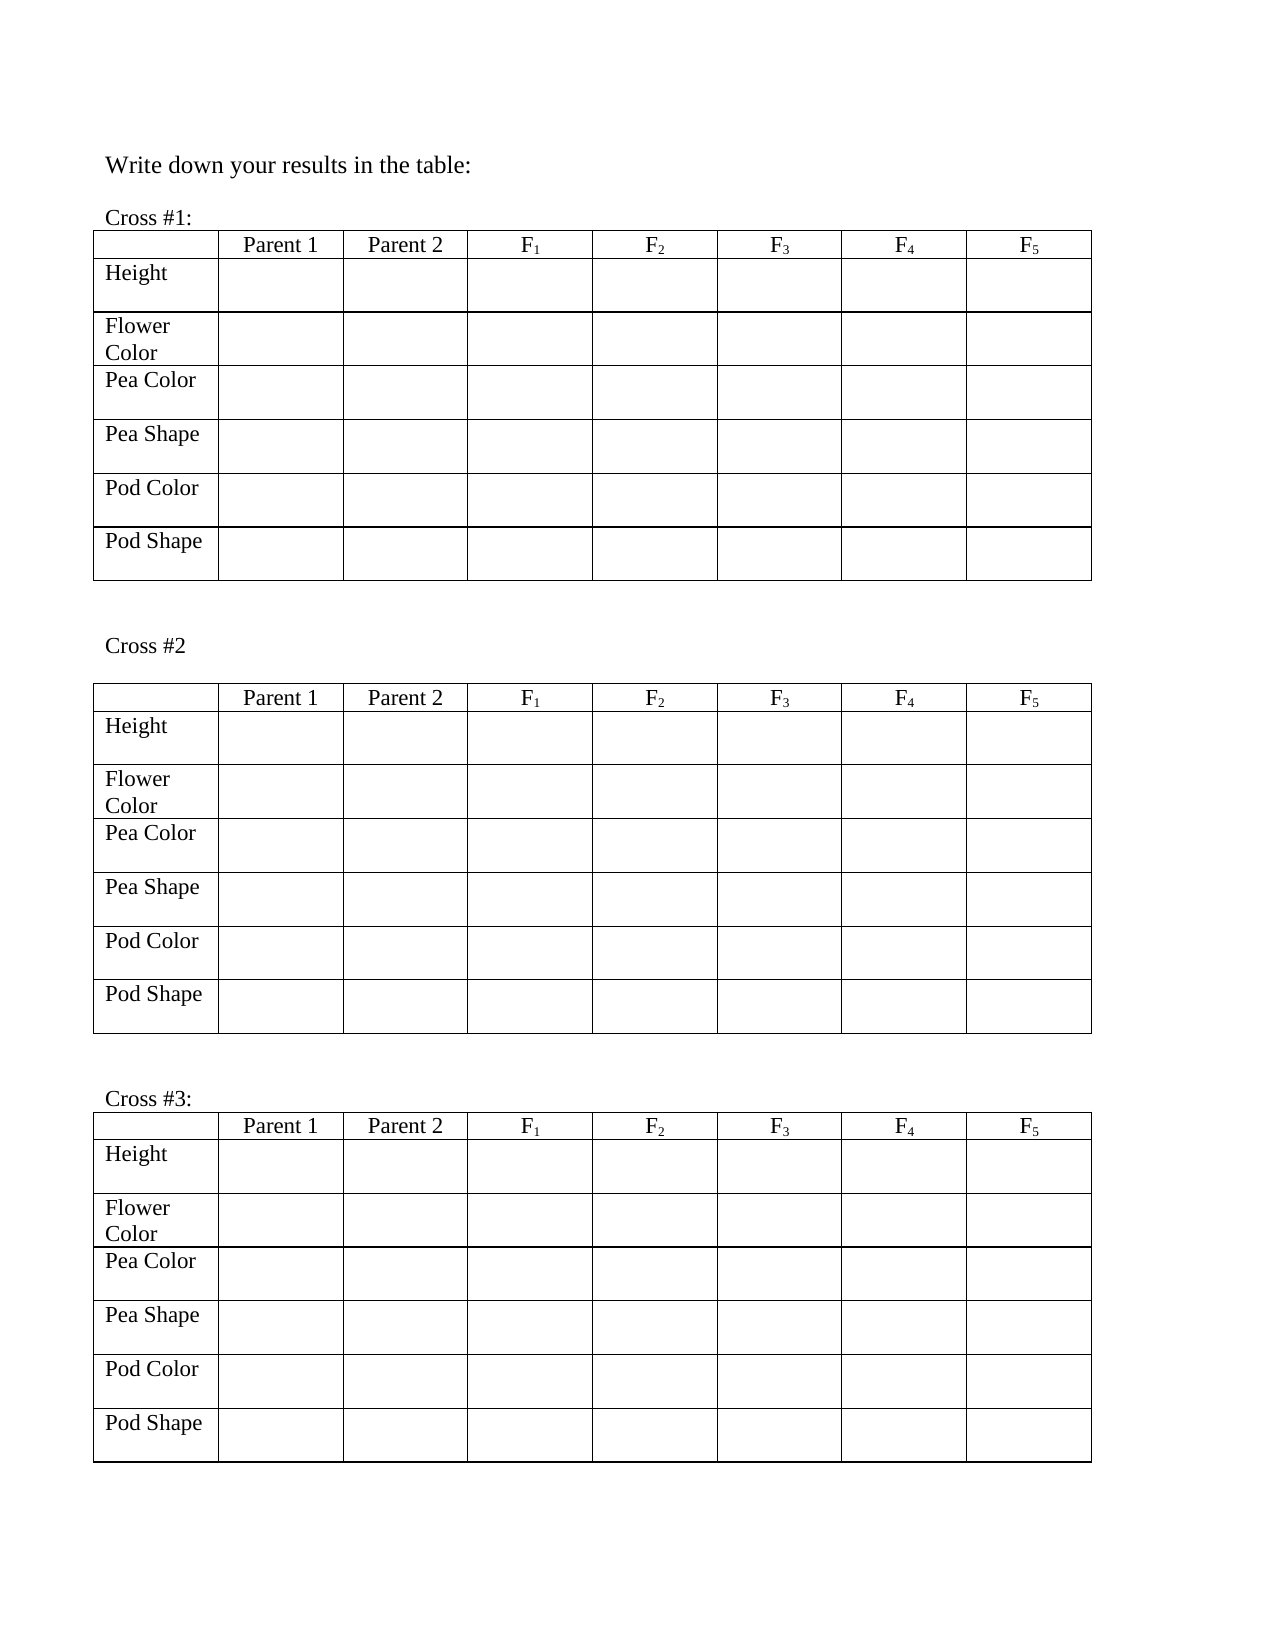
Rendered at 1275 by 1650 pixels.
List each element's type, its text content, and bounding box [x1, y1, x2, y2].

table_header F1 [468, 231, 592, 258]
table_cell [219, 1140, 343, 1193]
table_cell [219, 313, 343, 365]
table_cell [468, 313, 592, 365]
table_cell [593, 712, 717, 764]
table_cell [842, 1409, 966, 1461]
table_cell [344, 712, 467, 764]
table_cell [593, 1409, 717, 1461]
table_cell Height [94, 259, 218, 311]
table_cell [344, 1409, 467, 1461]
table_header F4 [842, 684, 966, 711]
table_cell Pod Color [94, 927, 218, 979]
table_cell [718, 1140, 841, 1193]
table_cell [219, 927, 343, 979]
table_header F2 [593, 1113, 717, 1139]
table_cell [842, 474, 966, 526]
table_header F1 [468, 684, 592, 711]
table_cell [344, 1301, 467, 1354]
table_cell [842, 1355, 966, 1408]
table_cell [344, 873, 467, 926]
table_cell [593, 873, 717, 926]
table_cell [718, 765, 841, 818]
table_cell [842, 1301, 966, 1354]
table_cell [967, 420, 1091, 473]
table_cell [468, 765, 592, 818]
table_cell [718, 259, 841, 311]
table_cell [842, 1140, 966, 1193]
table_cell [718, 474, 841, 526]
table_cell Flower Color [94, 1194, 218, 1246]
table_header F3 [718, 1113, 841, 1139]
table_cell [967, 980, 1091, 1033]
table_cell [219, 420, 343, 473]
table_cell [593, 980, 717, 1033]
table_cell [842, 873, 966, 926]
table_header F3 [718, 684, 841, 711]
table_cell [593, 1194, 717, 1246]
table_cell [468, 873, 592, 926]
table_cell [718, 1248, 841, 1300]
table_cell Height [94, 712, 218, 764]
table_cell [468, 1301, 592, 1354]
table_cell [468, 366, 592, 419]
table_cell [219, 1409, 343, 1461]
table_cell [219, 474, 343, 526]
text Cross #3: [105, 1085, 1170, 1112]
table_cell [842, 259, 966, 311]
table_cell [468, 980, 592, 1033]
table_cell [967, 712, 1091, 764]
table_cell [468, 1409, 592, 1461]
table_cell [967, 313, 1091, 365]
table_cell [718, 1409, 841, 1461]
table_cell [967, 1301, 1091, 1354]
table_header [94, 684, 218, 711]
table_cell [344, 1248, 467, 1300]
table_header F3 [718, 231, 841, 258]
table_cell Pod Shape [94, 980, 218, 1033]
table_header F5 [967, 231, 1091, 258]
table_cell Pod Shape [94, 1409, 218, 1461]
table_cell [718, 819, 841, 872]
table_cell [842, 1248, 966, 1300]
table_cell Pea Shape [94, 420, 218, 473]
table_cell [842, 1194, 966, 1246]
table_header F5 [967, 684, 1091, 711]
table_header Parent 2 [344, 684, 467, 711]
table_cell Height [94, 1140, 218, 1193]
table_cell [593, 927, 717, 979]
table_cell [967, 1409, 1091, 1461]
table_cell [718, 1194, 841, 1246]
table_header F4 [842, 1113, 966, 1139]
table_cell [468, 927, 592, 979]
table_cell [219, 366, 343, 419]
table_cell [344, 980, 467, 1033]
text Cross #1: [105, 204, 1170, 230]
table_header [94, 1113, 218, 1139]
table_cell [718, 420, 841, 473]
table_cell [344, 765, 467, 818]
table_cell Pea Shape [94, 873, 218, 926]
table_cell [842, 980, 966, 1033]
table_cell [468, 819, 592, 872]
table_header F5 [967, 1113, 1091, 1139]
table_cell [967, 765, 1091, 818]
table_cell [219, 1248, 343, 1300]
table_cell Pea Color [94, 819, 218, 872]
table_cell [967, 873, 1091, 926]
table_header F2 [593, 231, 717, 258]
table_cell [967, 259, 1091, 311]
table_cell [219, 819, 343, 872]
table_cell [593, 313, 717, 365]
table_cell [593, 528, 717, 580]
table_header Parent 1 [219, 1113, 343, 1139]
table_cell [593, 1140, 717, 1193]
table_cell Pea Color [94, 1248, 218, 1300]
table_cell [967, 819, 1091, 872]
table_cell [344, 1140, 467, 1193]
text Write down your results in the table: [105, 150, 1170, 179]
table_cell [842, 765, 966, 818]
table_cell [593, 420, 717, 473]
table_cell [593, 259, 717, 311]
table_header Parent 2 [344, 231, 467, 258]
table_cell [842, 927, 966, 979]
table_cell Pea Color [94, 366, 218, 419]
table_cell Pea Shape [94, 1301, 218, 1354]
table_header Parent 1 [219, 231, 343, 258]
table_cell [718, 927, 841, 979]
table_cell [718, 1301, 841, 1354]
table_cell Pod Color [94, 1355, 218, 1408]
table_cell [967, 528, 1091, 580]
table_cell [593, 1301, 717, 1354]
table_cell [842, 712, 966, 764]
table_cell [842, 420, 966, 473]
table_cell [468, 474, 592, 526]
table_cell [344, 259, 467, 311]
table_cell [468, 1355, 592, 1408]
table_cell [468, 528, 592, 580]
table_cell [967, 474, 1091, 526]
table_cell [219, 1194, 343, 1246]
table_cell [842, 313, 966, 365]
table_header F2 [593, 684, 717, 711]
table_cell [967, 1248, 1091, 1300]
table_cell [718, 873, 841, 926]
table_cell [344, 420, 467, 473]
table_cell [842, 528, 966, 580]
table_cell [967, 366, 1091, 419]
table_cell [468, 1194, 592, 1246]
table_cell [593, 474, 717, 526]
table_cell Pod Shape [94, 528, 218, 580]
table_cell Flower Color [94, 765, 218, 818]
table_cell [219, 712, 343, 764]
table_cell [344, 819, 467, 872]
table_cell Pod Color [94, 474, 218, 526]
table_cell [967, 927, 1091, 979]
table_header F4 [842, 231, 966, 258]
table_cell [468, 1140, 592, 1193]
table_cell [842, 819, 966, 872]
table_cell Flower Color [94, 313, 218, 365]
table_cell [718, 366, 841, 419]
table_cell [219, 765, 343, 818]
table_cell [468, 712, 592, 764]
table_cell [593, 819, 717, 872]
table_cell [468, 420, 592, 473]
table_header [94, 231, 218, 258]
table_cell [219, 1301, 343, 1354]
table_cell [967, 1355, 1091, 1408]
table_cell [468, 259, 592, 311]
table_cell [344, 927, 467, 979]
table_cell [219, 528, 343, 580]
table_cell [718, 712, 841, 764]
table_cell [967, 1194, 1091, 1246]
table_cell [593, 1355, 717, 1408]
table_header F1 [468, 1113, 592, 1139]
table_cell [967, 1140, 1091, 1193]
table_cell [468, 1248, 592, 1300]
table_header Parent 2 [344, 1113, 467, 1139]
table_cell [344, 366, 467, 419]
table_cell [593, 1248, 717, 1300]
table_cell [219, 1355, 343, 1408]
table_cell [344, 313, 467, 365]
table_cell [718, 313, 841, 365]
table_cell [219, 259, 343, 311]
table_cell [718, 528, 841, 580]
table_cell [593, 765, 717, 818]
table_cell [219, 873, 343, 926]
text Cross #2 [105, 632, 1170, 658]
table_header Parent 1 [219, 684, 343, 711]
table_cell [344, 528, 467, 580]
table_cell [344, 1194, 467, 1246]
table_cell [219, 980, 343, 1033]
table_cell [718, 1355, 841, 1408]
table_cell [718, 980, 841, 1033]
table_cell [344, 1355, 467, 1408]
table_cell [593, 366, 717, 419]
table_cell [344, 474, 467, 526]
table_cell [842, 366, 966, 419]
